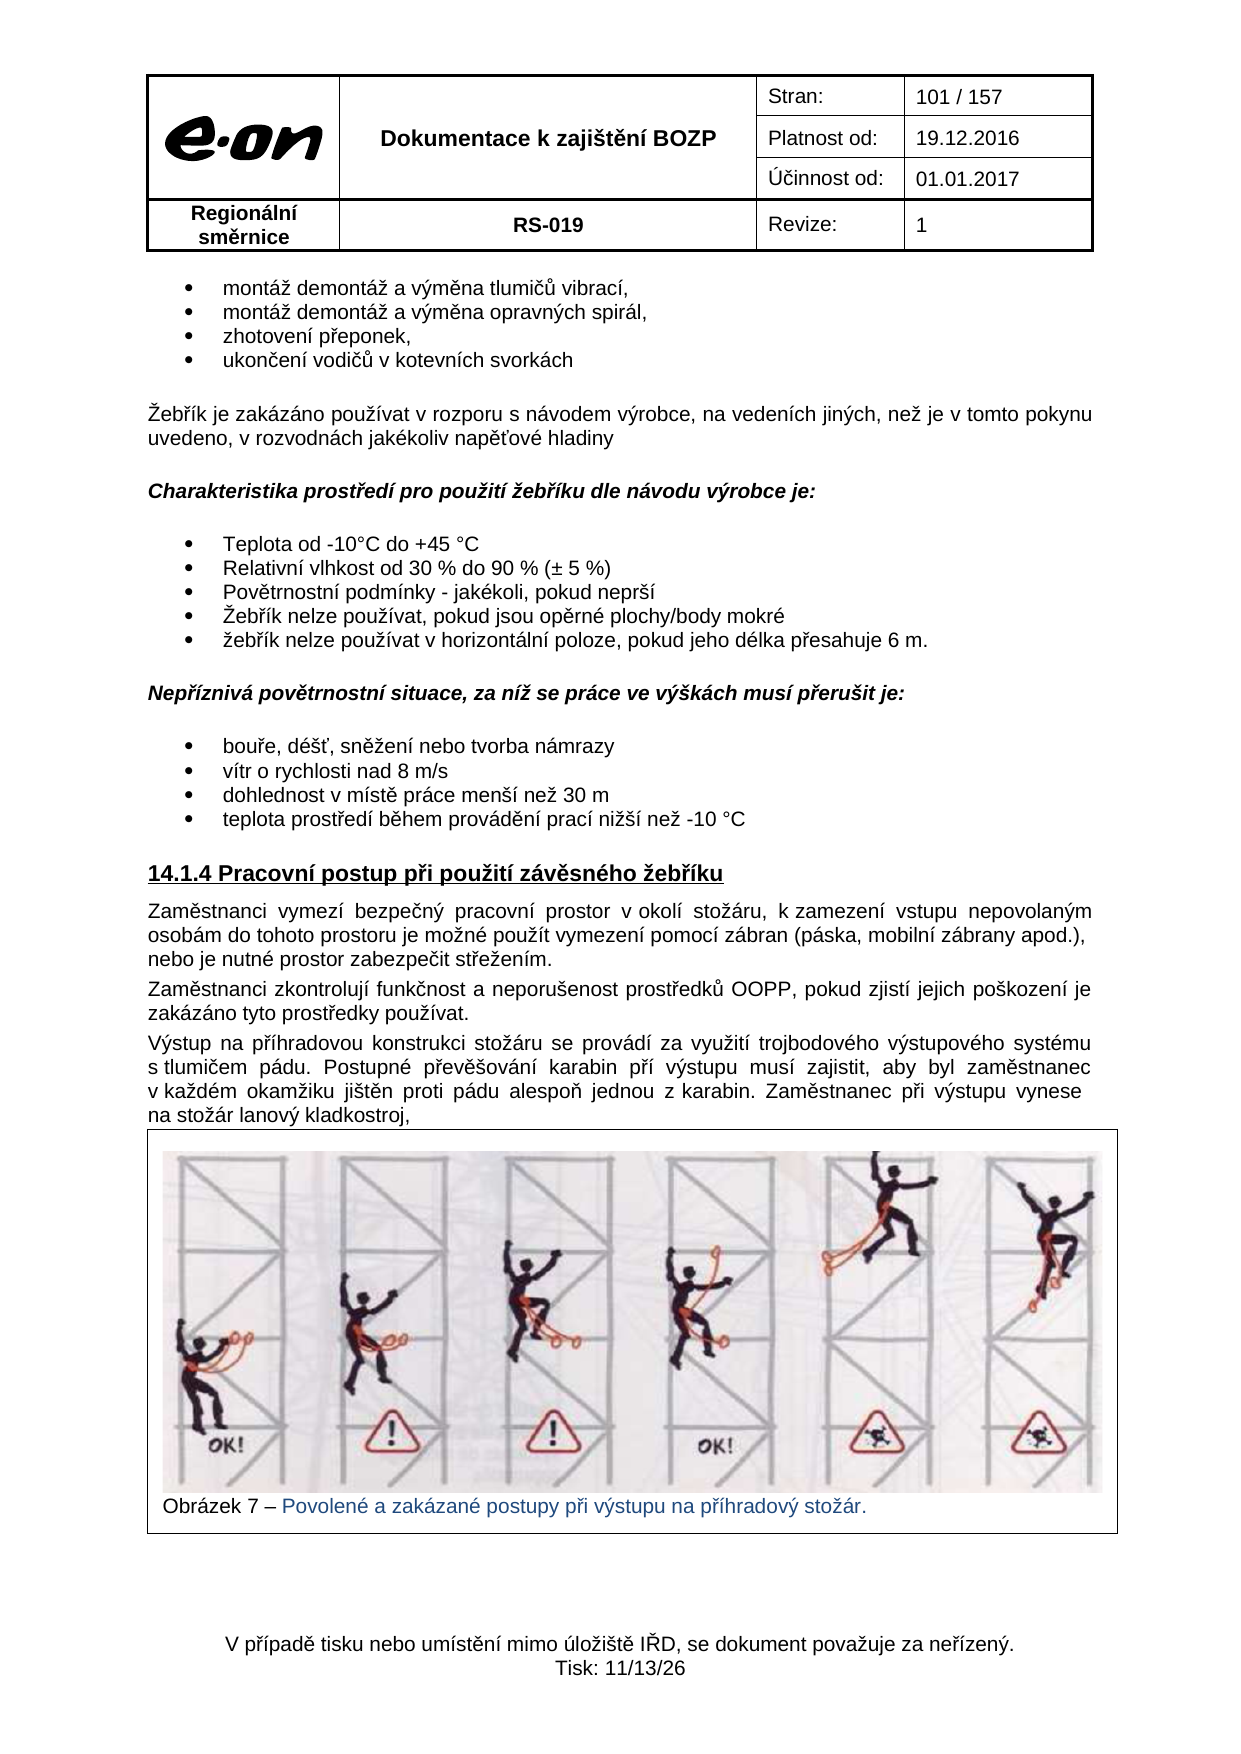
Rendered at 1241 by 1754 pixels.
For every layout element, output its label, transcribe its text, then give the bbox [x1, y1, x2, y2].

list dohlednost v místě práce menší než 30 m [185, 782, 1092, 807]
list Povětrnostní podmínky - jakékoli, pokud neprší [185, 580, 1092, 604]
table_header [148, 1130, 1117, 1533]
text Nepříznivá povětrnostní situace, za níž se práce ve výškách musí přerušit je: [148, 681, 1092, 705]
list vítr o rychlosti nad 8 m/s [185, 758, 1092, 782]
list zhotovení přeponek, [185, 324, 1092, 348]
list montáž demontáž a výměna opravných spirál, [185, 300, 1092, 324]
list Žebřík nelze používat, pokud jsou opěrné plochy/body mokré [185, 604, 1092, 628]
text Zaměstnanci zkontrolují funkčnost a neporušenost prostředků OOPP, pokud zjistí jejich poškození je zakázáno tyto prostředky používat. [148, 977, 1092, 1025]
text Výstup na příhradovou konstrukci stožáru se provádí za využití trojbodového výstupového systému s tlumičem pádu. Postupné převěšování karabin pří výstupu musí zajistit, aby byl zaměstnanec v každém okamžiku jištěn proti pádu alespoň jednou z karabin. Zaměstnanec při výstupu vynese na stožár lanový kladkostroj, [148, 1031, 1092, 1127]
list žebřík nelze používat v horizontální poloze, pokud jeho délka přesahuje 6 m. [185, 628, 1092, 652]
list Relativní vlhkost od 30 % do 90 % (± 5 %) [185, 556, 1092, 580]
picture [162, 1151, 1103, 1493]
list ukončení vodičů v kotevních svorkách [185, 348, 1092, 372]
list bouře, déšť, sněžení nebo tvorba námrazy [185, 734, 1092, 758]
text Charakteristika prostředí pro použití žebříku dle návodu výrobce je: [148, 479, 1092, 503]
list teplota prostředí během provádění prací nižší než -10 °C [185, 807, 1092, 831]
text Zaměstnanci vymezí bezpečný pracovní prostor v okolí stožáru, k zamezení vstupu nepovolaným osobám do tohoto prostoru je možné použít vymezení pomocí zábran (páska, mobilní zábrany apod.), nebo je nutné prostor zabezpečit střežením. [148, 899, 1092, 971]
list montáž demontáž a výměna tlumičů vibrací, [185, 276, 1092, 300]
list Teplota od -10°C do +45 °C [185, 532, 1092, 556]
title 14.1.4 Pracovní postup při použití závěsného žebříku [148, 860, 1092, 886]
text Žebřík je zakázáno používat v rozporu s návodem výrobce, na vedeních jiných, než je v tomto pokynu uvedeno, v rozvodnách jakékoliv napěťové hladiny [148, 402, 1092, 449]
